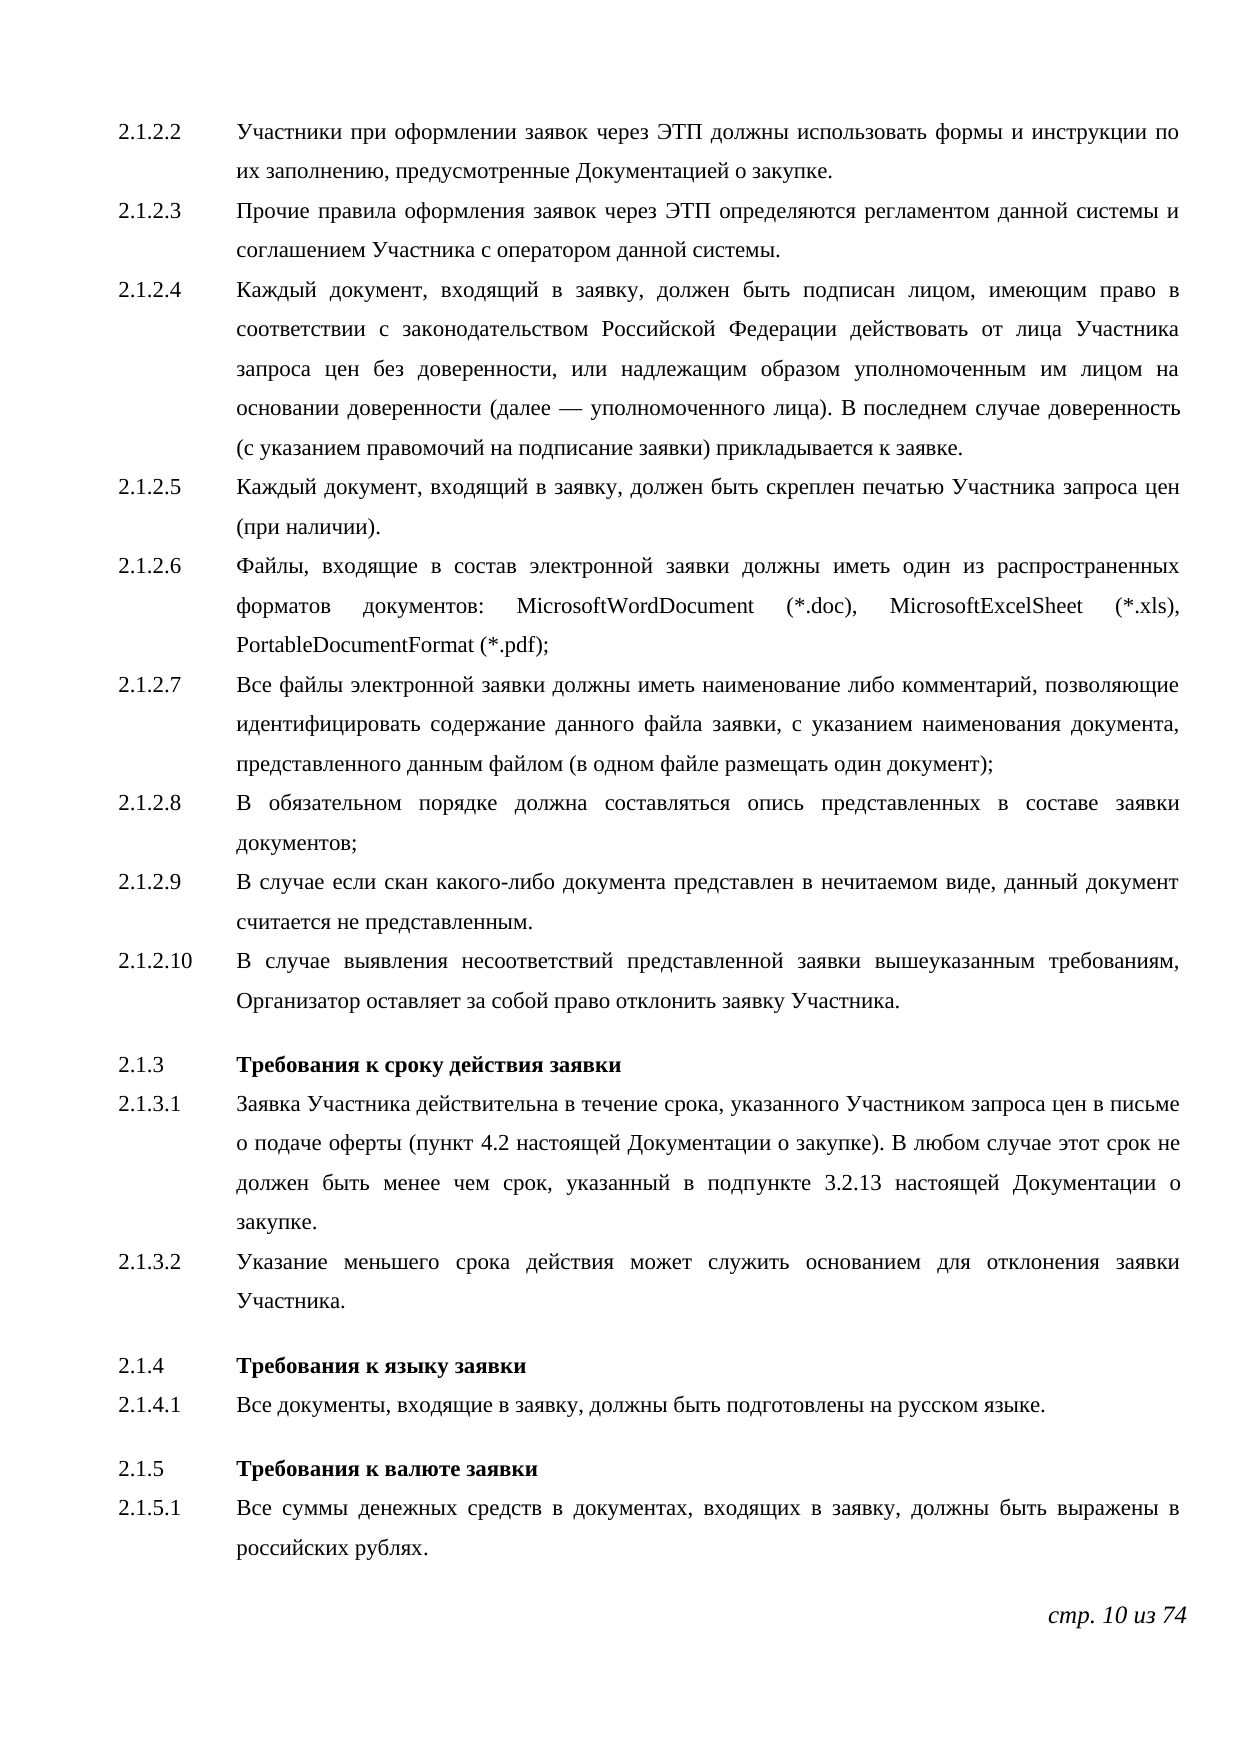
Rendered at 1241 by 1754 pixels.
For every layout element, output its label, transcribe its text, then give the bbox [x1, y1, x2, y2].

list Каждый документ, входящий в заявку, должен быть подписан лицом, имеющим право в соответствии с законодательством Российской Федерации действовать от лица Участника запроса цен без доверенности, или надлежащим образом уполномоченным им лицом на основании доверенности (далее — уполномоченного лица). В последнем случае доверенность (с указанием правомочий на подписание заявки) прикладывается к заявке. [118, 276, 1181, 460]
text Все суммы денежных средств в документах, входящих в заявку, должны быть выражены в российских рублях. [118, 1494, 1181, 1560]
list Все файлы электронной заявки должны иметь наименование либо комментарий, позволяющие идентифицировать содержание данного файла заявки, с указанием наименования документа, представленного данным файлом (в одном файле размещать один документ); [118, 671, 1181, 776]
list В обязательном порядке должна составляться опись представленных в составе заявки документов; [118, 789, 1181, 855]
text Указание меньшего срока действия может служить основанием для отклонения заявки Участника. [118, 1248, 1181, 1314]
text Требования к валюте заявки [118, 1455, 1181, 1482]
list Все документы, входящие в заявку, должны быть подготовлены на русском языке. [118, 1391, 1181, 1417]
text Заявка Участника действительна в течение срока, указанного Участником запроса цен в письме о подаче оферты (пункт 4.2 настоящей Документации о закупке). В любом случае этот срок не должен быть менее чем срок, указанный в подпункте 3.2.13 настоящей Документации о закупке. [118, 1090, 1181, 1235]
text Требования к сроку действия заявки [118, 1051, 1181, 1077]
list В случае если скан какого-либо документа представлен в нечитаемом виде, данный документ считается не представленным. [118, 868, 1181, 934]
text Каждый документ, входящий в заявку, должен быть скреплен печатью Участника запроса цен (при наличии). [118, 473, 1181, 539]
list В случае выявления несоответствий представленной заявки вышеуказанным требованиям, Организатор оставляет за собой право отклонить заявку Участника. [118, 947, 1181, 1013]
text Требования к языку заявки [118, 1352, 1181, 1378]
list Прочие правила оформления заявок через ЭТП определяются регламентом данной системы и соглашением Участника с оператором данной системы. [118, 197, 1181, 263]
list Файлы, входящие в состав электронной заявки должны иметь один из распространенных форматов документов: MicrosoftWordDocument (*.doc), MicrosoftExcelSheet (*.xls), PortableDocumentFormat (*.pdf); [118, 552, 1181, 658]
list Участники при оформлении заявок через ЭТП должны использовать формы и инструкции по их заполнению, предусмотренные Документацией о закупке. [118, 118, 1181, 184]
